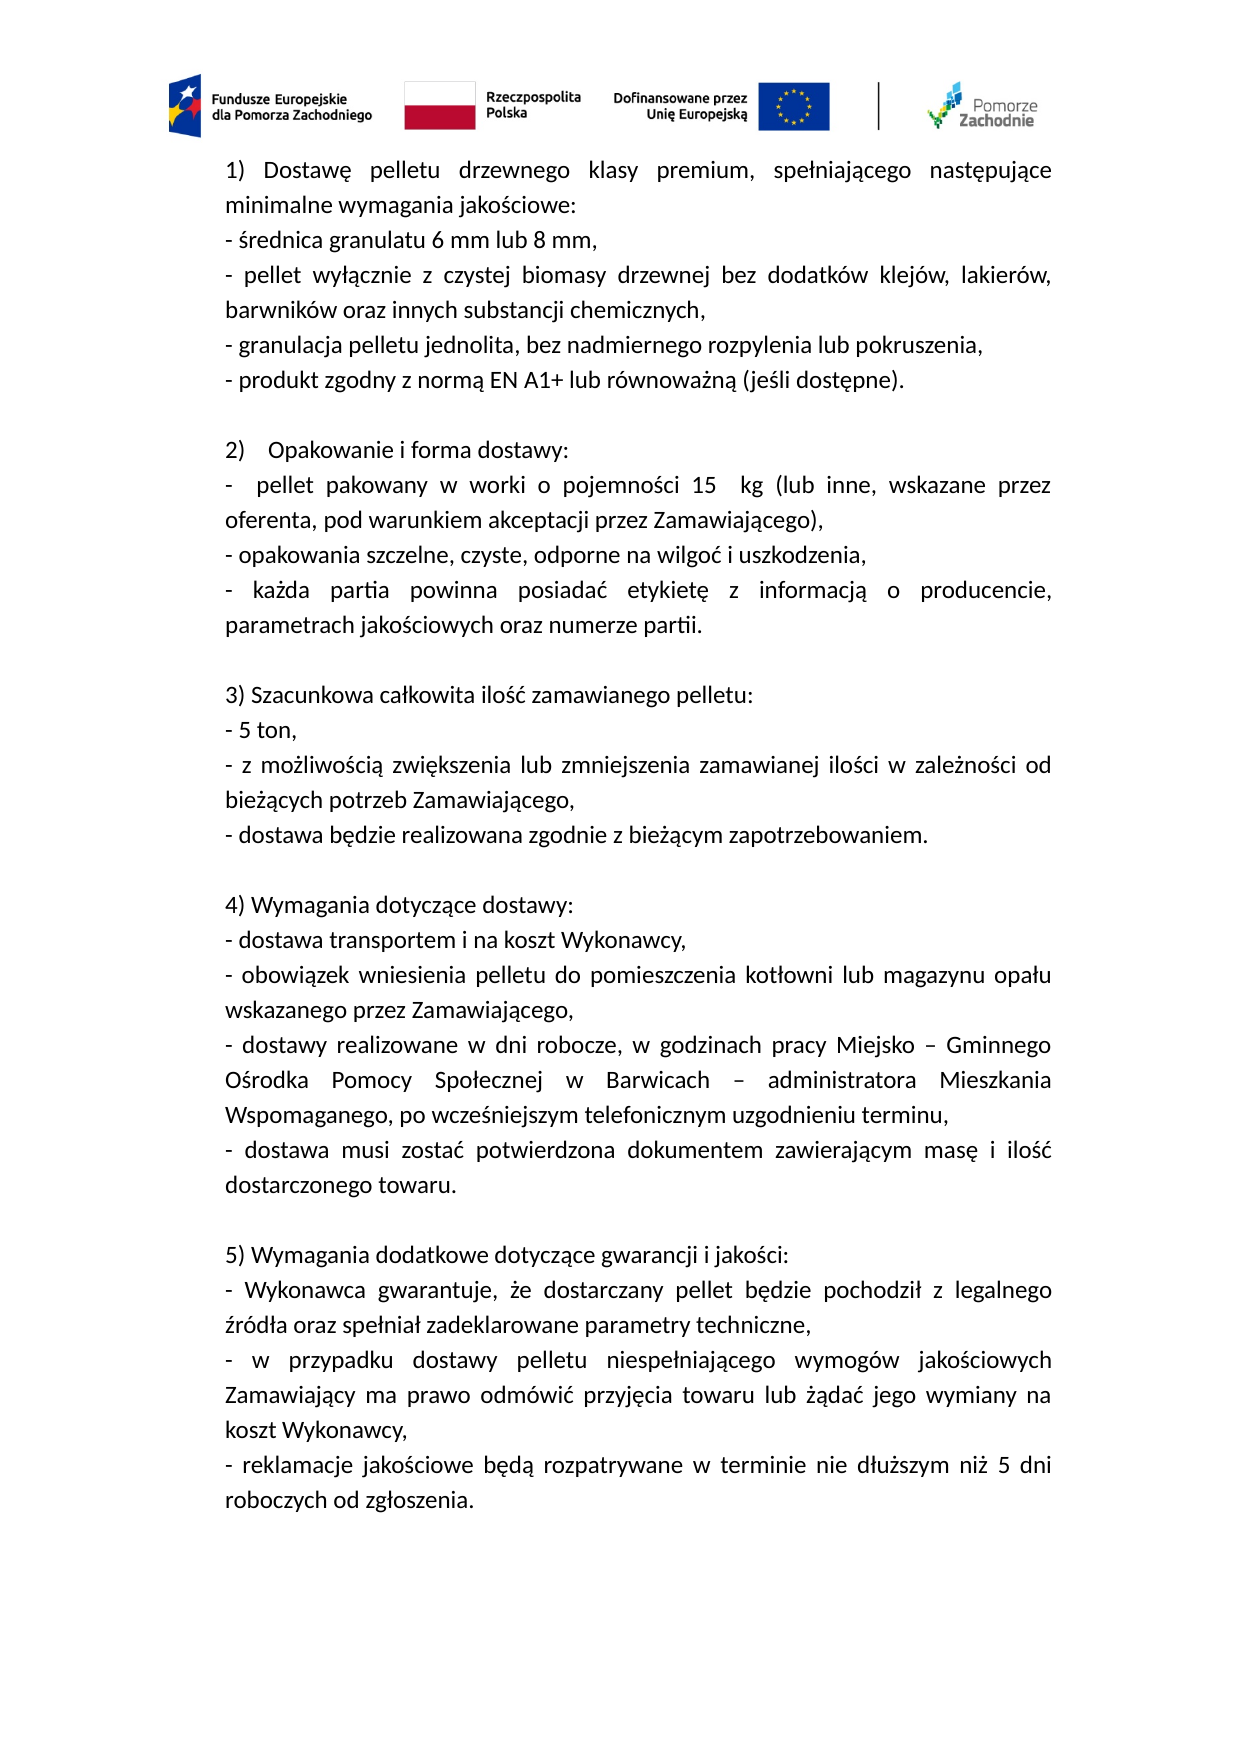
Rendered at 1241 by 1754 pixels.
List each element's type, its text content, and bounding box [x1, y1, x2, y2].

list - granulacja pelletu jednolita, bez nadmiernego rozpylenia lub pokruszenia, [225, 329, 1053, 359]
list - dostawa musi zostać potwierdzona dokumentem zawierającym masę i ilość dostarczonego towaru. [225, 1134, 1053, 1199]
list 2) Opakowanie i forma dostawy: [225, 434, 1053, 464]
list - pellet wyłącznie z czystej biomasy drzewnej bez dodatków klejów, lakierów, barwników oraz innych substancji chemicznych, [225, 259, 1053, 324]
list - każda partia powinna posiadać etykietę z informacją o producencie, parametrach jakościowych oraz numerze partii. [225, 574, 1053, 639]
list 4) Wymagania dotyczące dostawy: [225, 889, 1053, 919]
list - średnica granulatu 6 mm lub 8 mm, [225, 224, 1053, 254]
list - pellet pakowany w worki o pojemności 15 kg (lub inne, wskazane przez oferenta, pod warunkiem akceptacji przez Zamawiającego), [225, 469, 1053, 534]
list - produkt zgodny z normą EN A1+ lub równoważną (jeśli dostępne). [225, 364, 1053, 394]
picture [150, 59, 1053, 154]
list - Wykonawca gwarantuje, że dostarczany pellet będzie pochodził z legalnego źródła oraz spełniał zadeklarowane parametry techniczne, [225, 1274, 1053, 1339]
list 5) Wymagania dodatkowe dotyczące gwarancji i jakości: [225, 1239, 1053, 1269]
list - dostawa transportem i na koszt Wykonawcy, [225, 924, 1053, 954]
list - dostawy realizowane w dni robocze, w godzinach pracy Miejsko – Gminnego Ośrodka Pomocy Społecznej w Barwicach – administratora Mieszkania Wspomaganego, po wcześniejszym telefonicznym uzgodnieniu terminu, [225, 1029, 1053, 1129]
list - z możliwością zwiększenia lub zmniejszenia zamawianej ilości w zależności od bieżących potrzeb Zamawiającego, [225, 749, 1053, 814]
list 3) Szacunkowa całkowita ilość zamawianego pelletu: [225, 679, 1053, 709]
list - dostawa będzie realizowana zgodnie z bieżącym zapotrzebowaniem. [225, 819, 1053, 849]
list - opakowania szczelne, czyste, odporne na wilgoć i uszkodzenia, [225, 539, 1053, 569]
list - w przypadku dostawy pelletu niespełniającego wymogów jakościowych Zamawiający ma prawo odmówić przyjęcia towaru lub żądać jego wymiany na koszt Wykonawcy, [225, 1344, 1053, 1444]
list 1) Dostawę pelletu drzewnego klasy premium, spełniającego następujące minimalne wymagania jakościowe: [225, 154, 1053, 219]
list - reklamacje jakościowe będą rozpatrywane w terminie nie dłuższym niż 5 dni roboczych od zgłoszenia. [225, 1449, 1053, 1514]
list - obowiązek wniesienia pelletu do pomieszczenia kotłowni lub magazynu opału wskazanego przez Zamawiającego, [225, 959, 1053, 1024]
list - 5 ton, [225, 714, 1053, 744]
